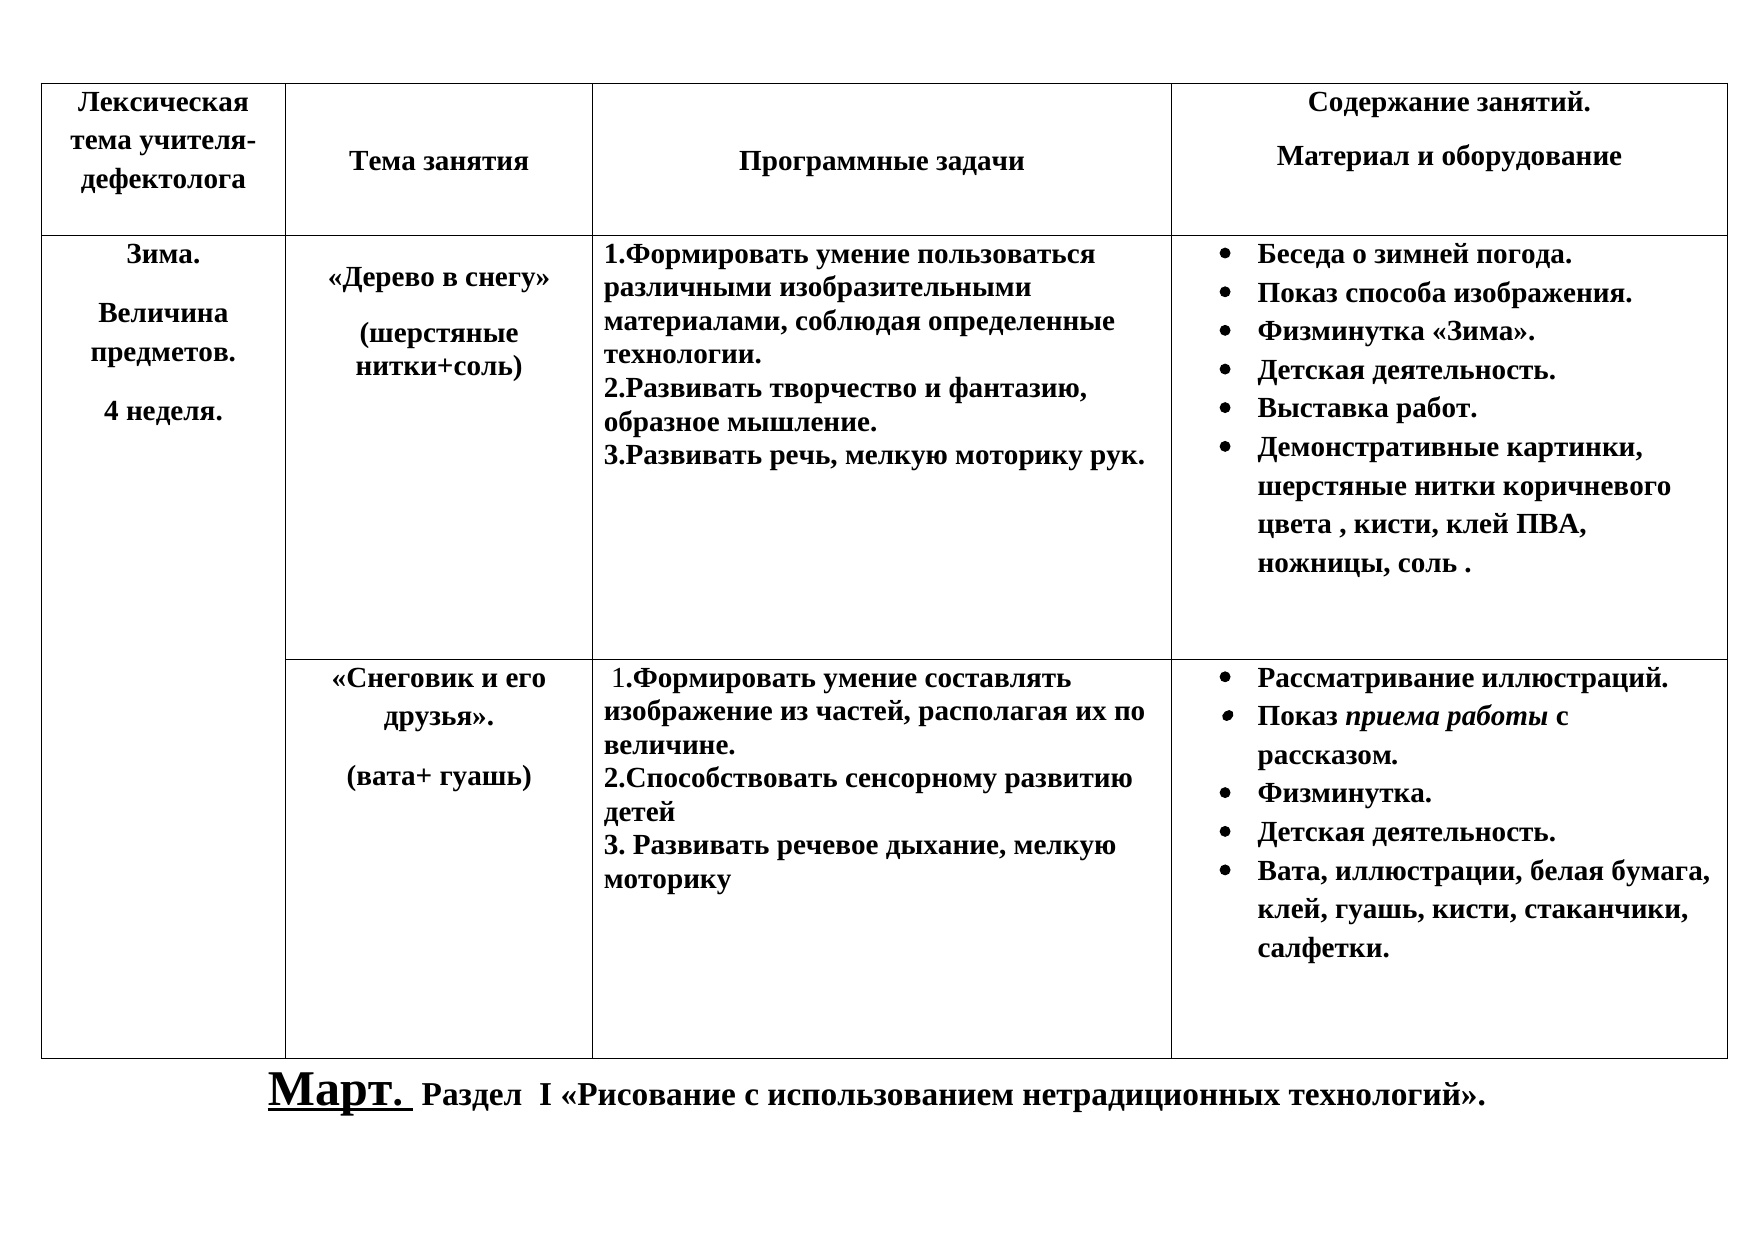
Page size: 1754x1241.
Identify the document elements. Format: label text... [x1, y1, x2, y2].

table_cell «Снеговик и его друзья». (вата+ гуашь) [286, 660, 592, 1058]
text Март. Раздел I «Рисование с использованием нетрадиционных технологий». [118, 1059, 1636, 1116]
table_header Содержание занятий. Материал и оборудование [1172, 84, 1727, 235]
table_cell Беседа о зимней погода. Показ способа изображения. Физминутка «Зима». Детская деятельность. Выставка работ. Демонстративные картинки, шерстяные нитки коричневого цвета , кисти, клей ПВА, ножницы, соль . [1172, 236, 1727, 659]
table_header Программные задачи [593, 84, 1171, 235]
table_cell 1.Формировать умение составлять изображение из частей, располагая их по величине. 2.Способствовать сенсорному развитию детей 3. Развивать речевое дыхание, мелкую моторику [593, 660, 1171, 1058]
table_header Лексическая тема учителя-дефектолога [42, 84, 285, 235]
table_cell «Дерево в снегу» (шерстяные нитки+соль) [286, 236, 592, 659]
table_cell 1.Формировать умение пользоваться различными изобразительными материалами, соблюдая определенные технологии. 2.Развивать творчество и фантазию, образное мышление. 3.Развивать речь, мелкую моторику рук. [593, 236, 1171, 659]
table_cell Зима. Величина предметов. 4 неделя. [42, 236, 285, 1058]
table_header Тема занятия [286, 84, 592, 235]
table_cell Рассматривание иллюстраций. Показ приема работы с рассказом. Физминутка. Детская деятельность. Вата, иллюстрации, белая бумага, клей, гуашь, кисти, стаканчики, салфетки. [1172, 660, 1727, 1058]
